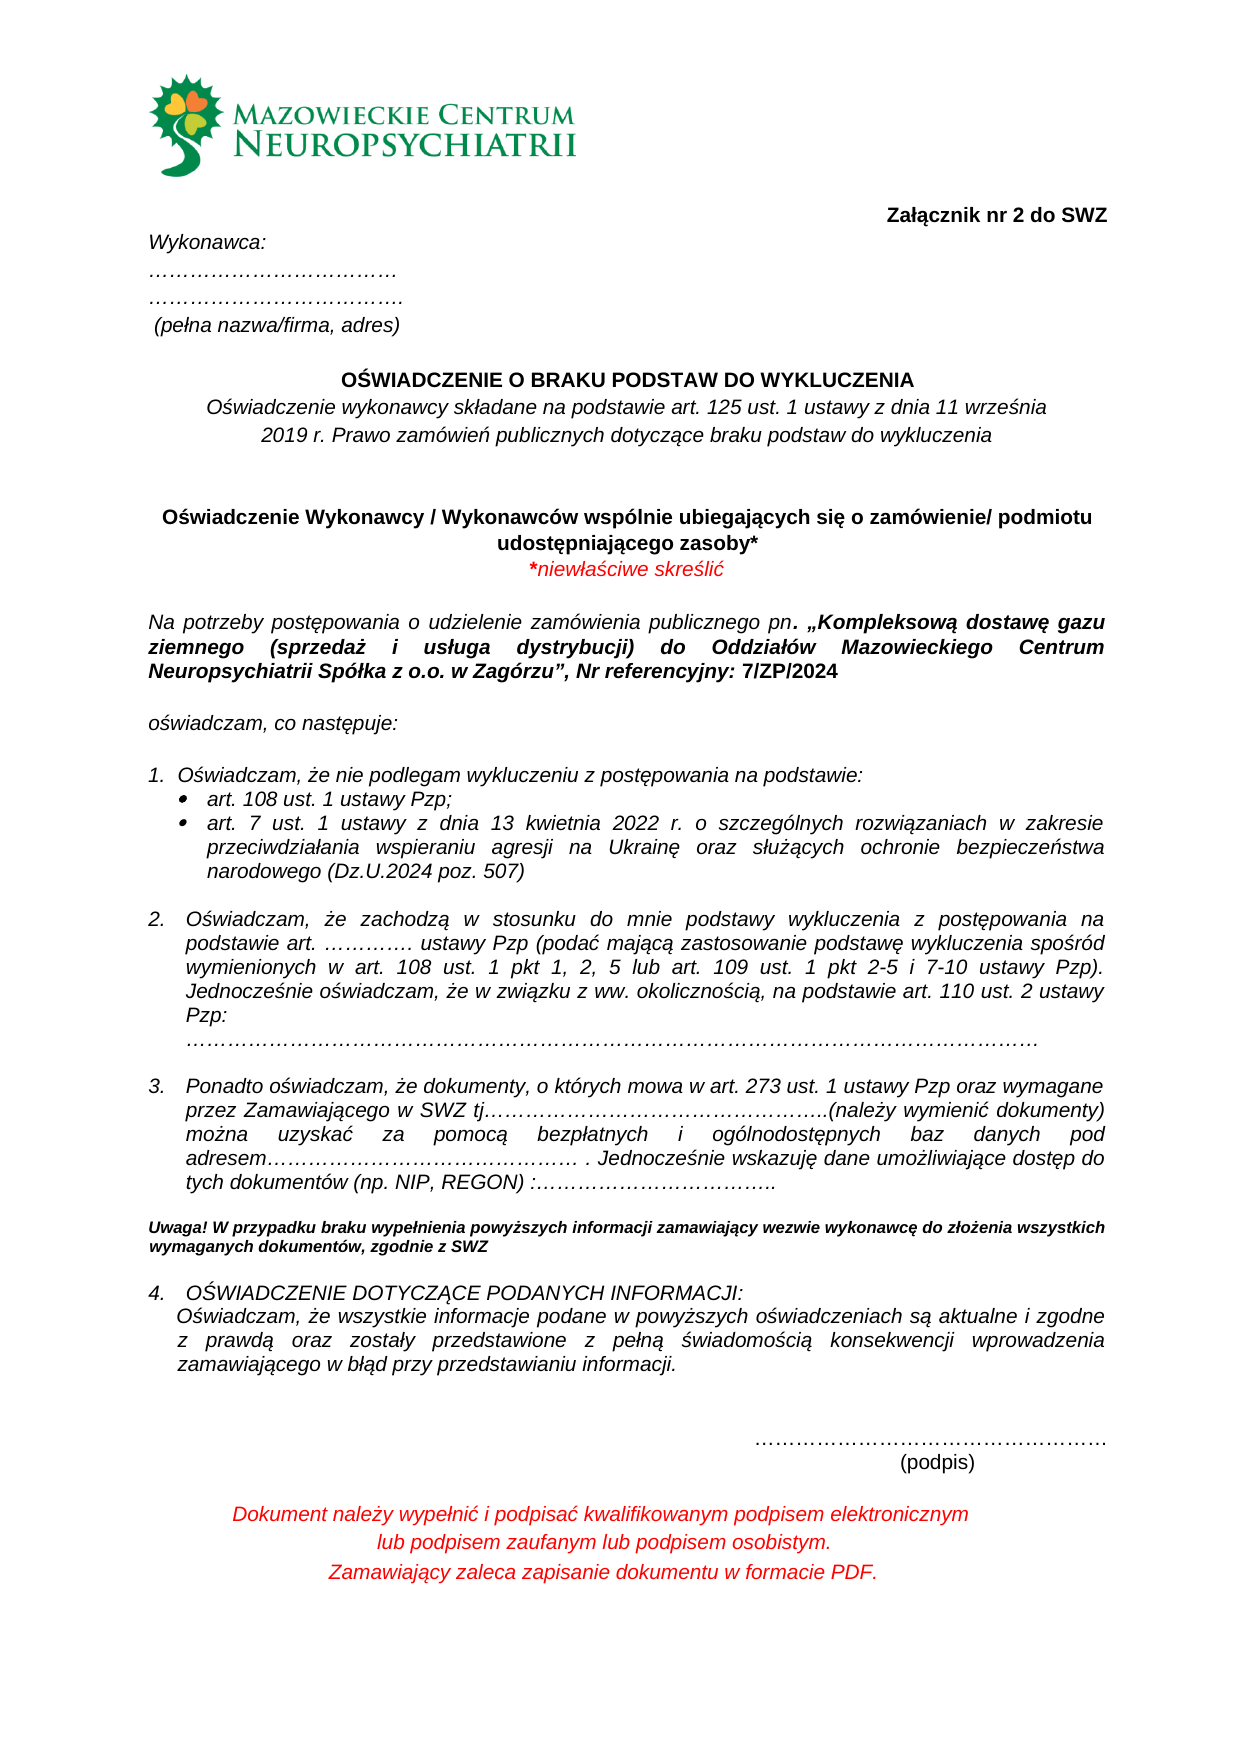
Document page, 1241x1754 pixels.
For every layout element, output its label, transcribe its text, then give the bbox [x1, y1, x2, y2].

text Oświadczenie Wykonawcy / Wykonawców wspólnie ubiegających się o zamówienie/ podmiotu udostępniającego zasoby* [148, 505, 1107, 555]
text OŚWIADCZENIE O BRAKU PODSTAW DO WYKLUCZENIA [148, 367, 1107, 391]
text (pełna nazwa/firma, adres) [148, 312, 1107, 336]
picture [148, 73, 577, 177]
text ………………………………. [148, 285, 1107, 309]
text Wykonawca: [148, 230, 1107, 254]
list OŚWIADCZENIE DOTYCZĄCE PODANYCH INFORMACJI: [148, 1280, 1107, 1304]
list art. 108 ust. 1 ustawy Pzp; [177, 787, 1107, 811]
text *niewłaściwe skreślić [148, 557, 1107, 581]
text Zamawiający zaleca zapisanie dokumentu w formacie PDF. [102, 1560, 1107, 1584]
list art. 7 ust. 1 ustawy z dnia 13 kwietnia 2022 r. o szczególnych rozwiązaniach w zakresie przeciwdziałania wspieraniu agresji na Ukrainę oraz służących ochronie bezpieczeństwa narodowego (Dz.U.2024 poz. 507) [177, 811, 1107, 883]
text ……………………………… [148, 257, 1107, 281]
text Na potrzeby postępowania o udzielenie zamówienia publicznego pn. „Kompleksową dostawę gazu ziemnego (sprzedaż i usługa dystrybucji) do Oddziałów Mazowieckiego Centrum Neuropsychiatrii Spółka z o.o. w Zagórzu”, Nr referencyjny: 7/ZP/2024 [148, 610, 1107, 683]
text Oświadczam, że wszystkie informacje podane w powyższych oświadczeniach są aktualne i zgodne z prawdą oraz zostały przedstawione z pełną świadomością konsekwencji wprowadzenia zamawiającego w błąd przy przedstawianiu informacji. [176, 1304, 1107, 1376]
text Oświadczenie wykonawcy składane na podstawie art. 125 ust. 1 ustawy z dnia 11 września [148, 395, 1107, 419]
text Dokument należy wypełnić i podpisać kwalifikowanym podpisem elektronicznym lub podpisem zaufanym lub podpisem osobistym. [102, 1502, 1107, 1553]
text oświadczam, co następuje: [148, 711, 1107, 735]
text Załącznik nr 2 do SWZ [693, 202, 1107, 226]
text (podpis) [742, 1450, 1107, 1474]
list …………………………………………………………………………………………………………… [186, 1026, 1107, 1050]
text Uwaga! W przypadku braku wypełnienia powyższych informacji zamawiający wezwie wykonawcę do złożenia wszystkich wymaganych dokumentów, zgodnie z SWZ [148, 1218, 1107, 1256]
list Oświadczam, że nie podlegam wykluczeniu z postępowania na podstawie: [103, 763, 1107, 787]
text …………………………………………… [151, 1426, 1107, 1450]
list Ponadto oświadczam, że dokumenty, o których mowa w art. 273 ust. 1 ustawy Pzp oraz wymagane przez Zamawiającego w SWZ tj…………………………………………..(należy wymienić dokumenty) można uzyskać za pomocą bezpłatnych i ogólnodostępnych baz danych pod adresem……………………………………… . Jednocześnie wskazuję dane umożliwiające dostęp do tych dokumentów (np. NIP, REGON) :…………………………….. [148, 1074, 1107, 1194]
list Oświadczam, że zachodzą w stosunku do mnie podstawy wykluczenia z postępowania na podstawie art. …………. ustawy Pzp (podać mającą zastosowanie podstawę wykluczenia spośród wymienionych w art. 108 ust. 1 pkt 1, 2, 5 lub art. 109 ust. 1 pkt 2-5 i 7-10 ustawy Pzp). Jednocześnie oświadczam, że w związku z ww. okolicznością, na podstawie art. 110 ust. 2 ustawy Pzp: [148, 907, 1107, 1026]
text 2019 r. Prawo zamówień publicznych dotyczące braku podstaw do wykluczenia [148, 422, 1107, 446]
